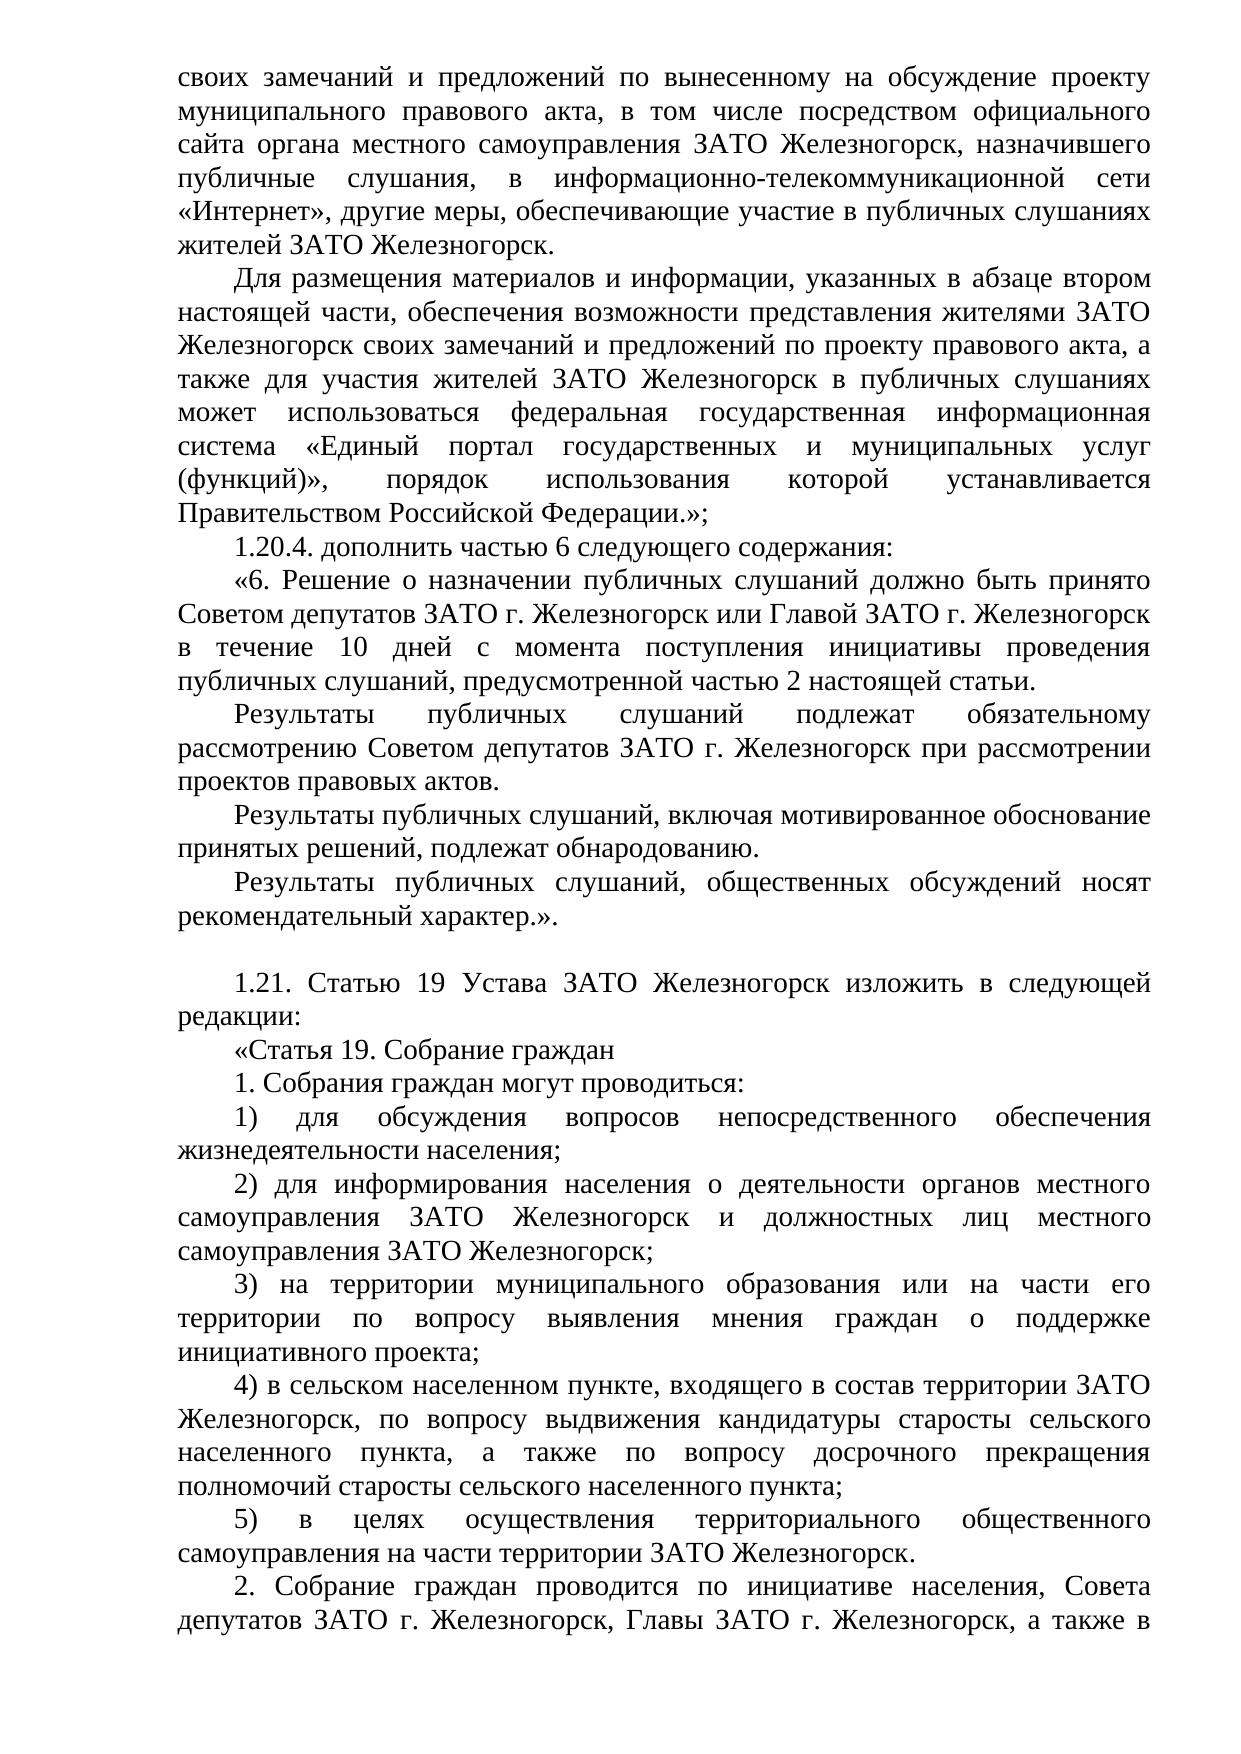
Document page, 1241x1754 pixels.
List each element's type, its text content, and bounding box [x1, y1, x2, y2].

text 1.21. Статью 19 Устава ЗАТО Железногорск изложить в следующей редакции: [177, 965, 1152, 1032]
text Результаты публичных слушаний подлежат обязательному рассмотрению Советом депутатов ЗАТО г. Железногорск при рассмотрении проектов правовых актов. [177, 696, 1152, 797]
text Результаты публичных слушаний, общественных обсуждений носят рекомендательный характер.». [177, 864, 1152, 931]
text Результаты публичных слушаний, включая мотивированное обоснование принятых решений, подлежат обнародованию. [177, 797, 1152, 864]
text «Статья 19. Собрание граждан [177, 1032, 1152, 1065]
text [177, 59, 1152, 260]
text 1) для обсуждения вопросов непосредственного обеспечения жизнедеятельности населения; [177, 1099, 1152, 1166]
text 4) в сельском населенном пункте, входящего в состав территории ЗАТО Железногорск, по вопросу выдвижения кандидатуры старосты сельского населенного пункта, а также по вопросу досрочного прекращения полномочий старосты сельского населенного пункта; [177, 1367, 1152, 1501]
text 2) для информирования населения о деятельности органов местного самоуправления ЗАТО Железногорск и должностных лиц местного самоуправления ЗАТО Железногорск; [177, 1166, 1152, 1267]
text 3) на территории муниципального образования или на части его территории по вопросу выявления мнения граждан о поддержке инициативного проекта; [177, 1267, 1152, 1367]
text Для размещения материалов и информации, указанных в абзаце втором настоящей части, обеспечения возможности представления жителями ЗАТО Железногорск своих замечаний и предложений по проекту правового акта, а также для участия жителей ЗАТО Железногорск в публичных слушаниях может использоваться федеральная государственная информационная система «Единый портал государственных и муниципальных услуг (функций)», порядок использования которой устанавливается Правительством Российской Федерации.»; [177, 260, 1152, 529]
text 1.20.4. дополнить частью 6 следующего содержания: [177, 529, 1152, 562]
text 5) в целях осуществления территориального общественного самоуправления на части территории ЗАТО Железногорск. [177, 1501, 1152, 1568]
text «6. Решение о назначении публичных слушаний должно быть принято Советом депутатов ЗАТО г. Железногорск или Главой ЗАТО г. Железногорск в течение 10 дней с момента поступления инициативы проведения публичных слушаний, предусмотренной частью 2 настоящей статьи. [177, 562, 1152, 696]
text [177, 1568, 1152, 1636]
text 1. Собрания граждан могут проводиться: [177, 1065, 1152, 1099]
